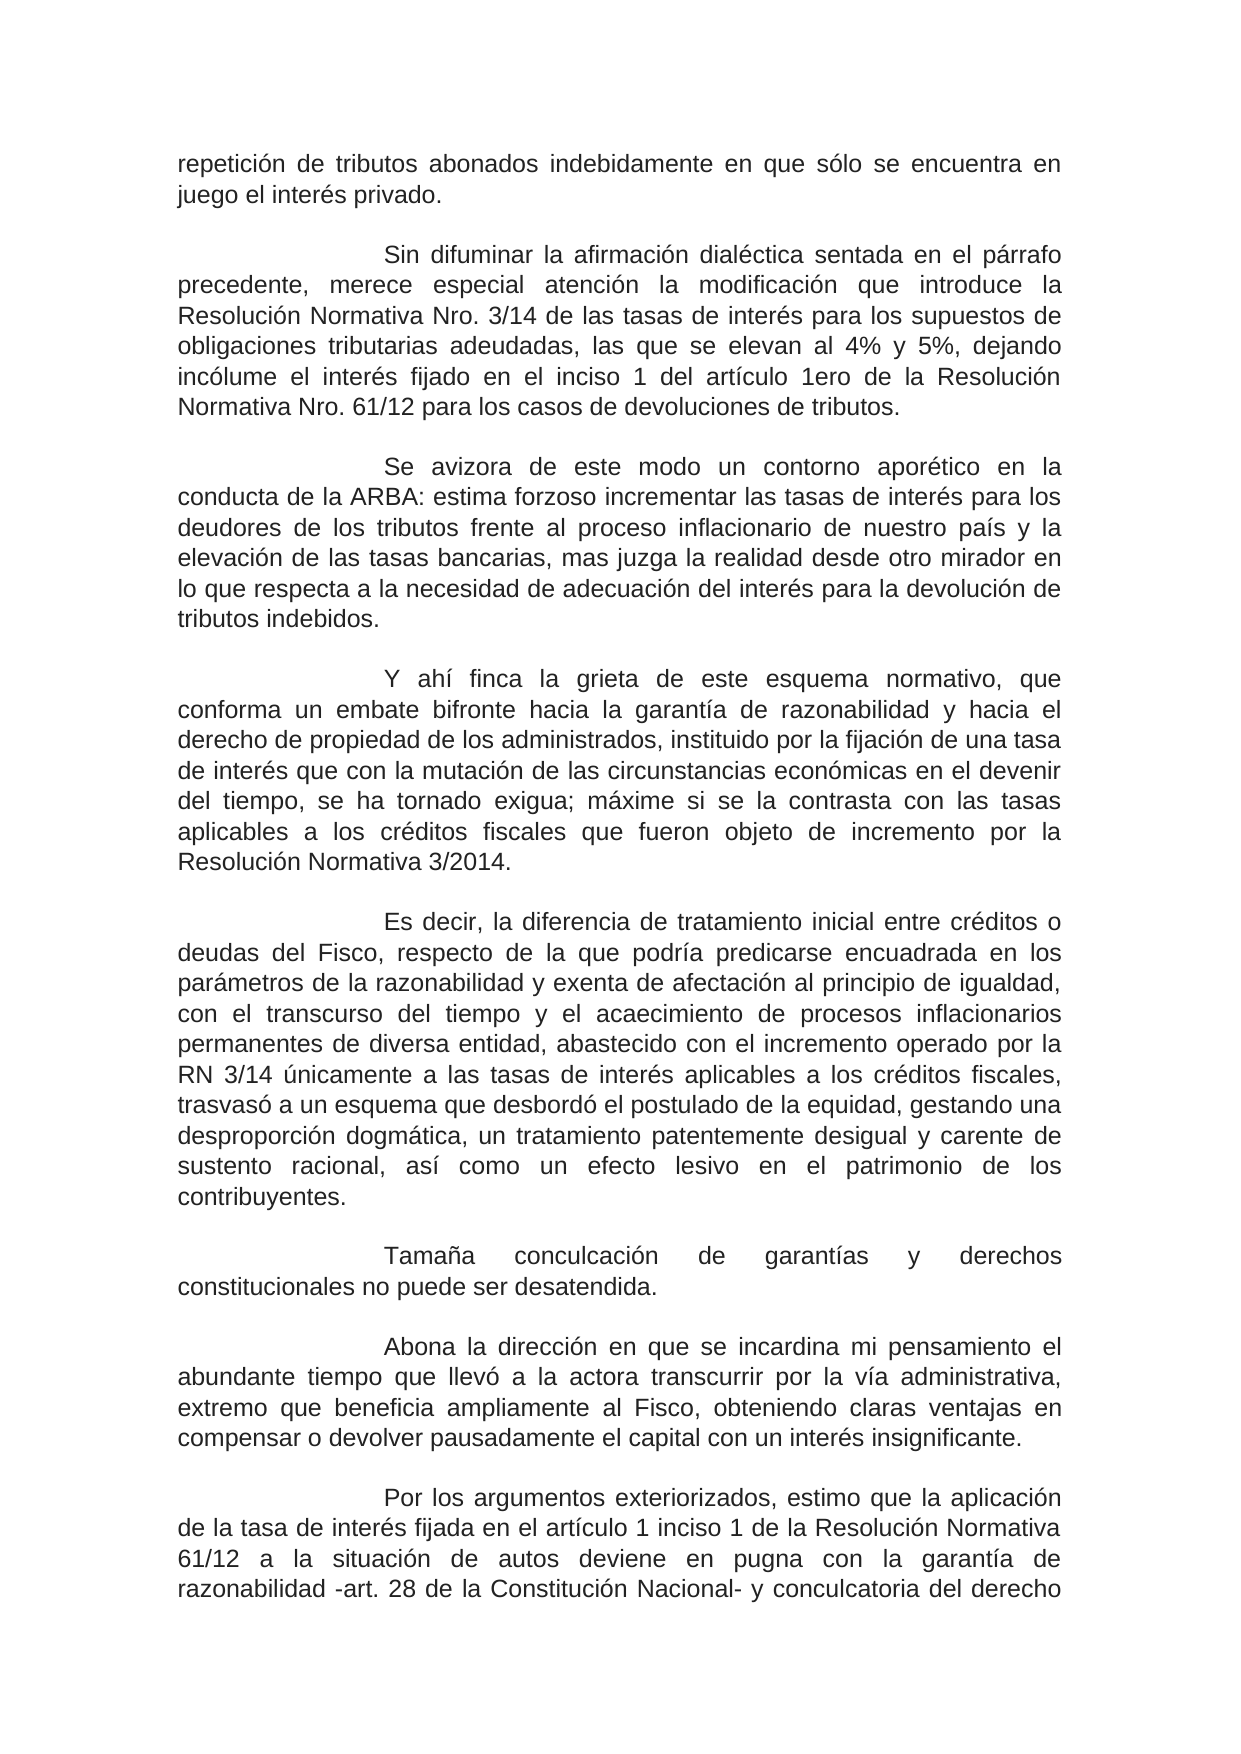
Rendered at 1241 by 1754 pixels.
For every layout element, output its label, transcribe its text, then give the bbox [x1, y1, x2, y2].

text Es decir, la diferencia de tratamiento inicial entre créditos o deudas del Fisco, respecto de la que podría predicarse encuadrada en los parámetros de la razonabilidad y exenta de afectación al principio de igualdad, con el transcurso del tiempo y el acaecimiento de procesos inflacionarios permanentes de diversa entidad, abastecido con el incremento operado por la RN 3/14 únicamente a las tasas de interés aplicables a los créditos fiscales, trasvasó a un esquema que desbordó el postulado de la equidad, gestando una desproporción dogmática, un tratamiento patentemente desigual y carente de sustento racional, así como un efecto lesivo en el patrimonio de los contribuyentes. [177, 905, 1063, 1210]
text Abona la dirección en que se incardina mi pensamiento el abundante tiempo que llevó a la actora transcurrir por la vía administrativa, extremo que beneficia ampliamente al Fisco, obteniendo claras ventajas en compensar o devolver pausadamente el capital con un interés insignificante. [177, 1330, 1063, 1452]
text Se avizora de este modo un contorno aporético en la conducta de la ARBA: estima forzoso incrementar las tasas de interés para los deudores de los tributos frente al proceso inflacionario de nuestro país y la elevación de las tasas bancarias, mas juzga la realidad desde otro mirador en lo que respecta a la necesidad de adecuación del interés para la devolución de tributos indebidos. [177, 450, 1063, 633]
text Sin difuminar la afirmación dialéctica sentada en el párrafo precedente, merece especial atención la modificación que introduce la Resolución Normativa Nro. 3/14 de las tasas de interés para los supuestos de obligaciones tributarias adeudadas, las que se elevan al 4% y 5%, dejando incólume el interés fijado en el inciso 1 del artículo 1ero de la Resolución Normativa Nro. 61/12 para los casos de devoluciones de tributos. [177, 238, 1063, 421]
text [177, 148, 1063, 209]
text Tamaña conculcación de garantías y derechos constitucionales no puede ser desatendida. [177, 1239, 1063, 1301]
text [177, 1481, 1063, 1603]
text Y ahí finca la grieta de este esquema normativo, que conforma un embate bifronte hacia la garantía de razonabilidad y hacia el derecho de propiedad de los administrados, instituido por la fijación de una tasa de interés que con la mutación de las circunstancias económicas en el devenir del tiempo, se ha tornado exigua; máxime si se la contrasta con las tasas aplicables a los créditos fiscales que fueron objeto de incremento por la Resolución Normativa 3/2014. [177, 662, 1063, 876]
